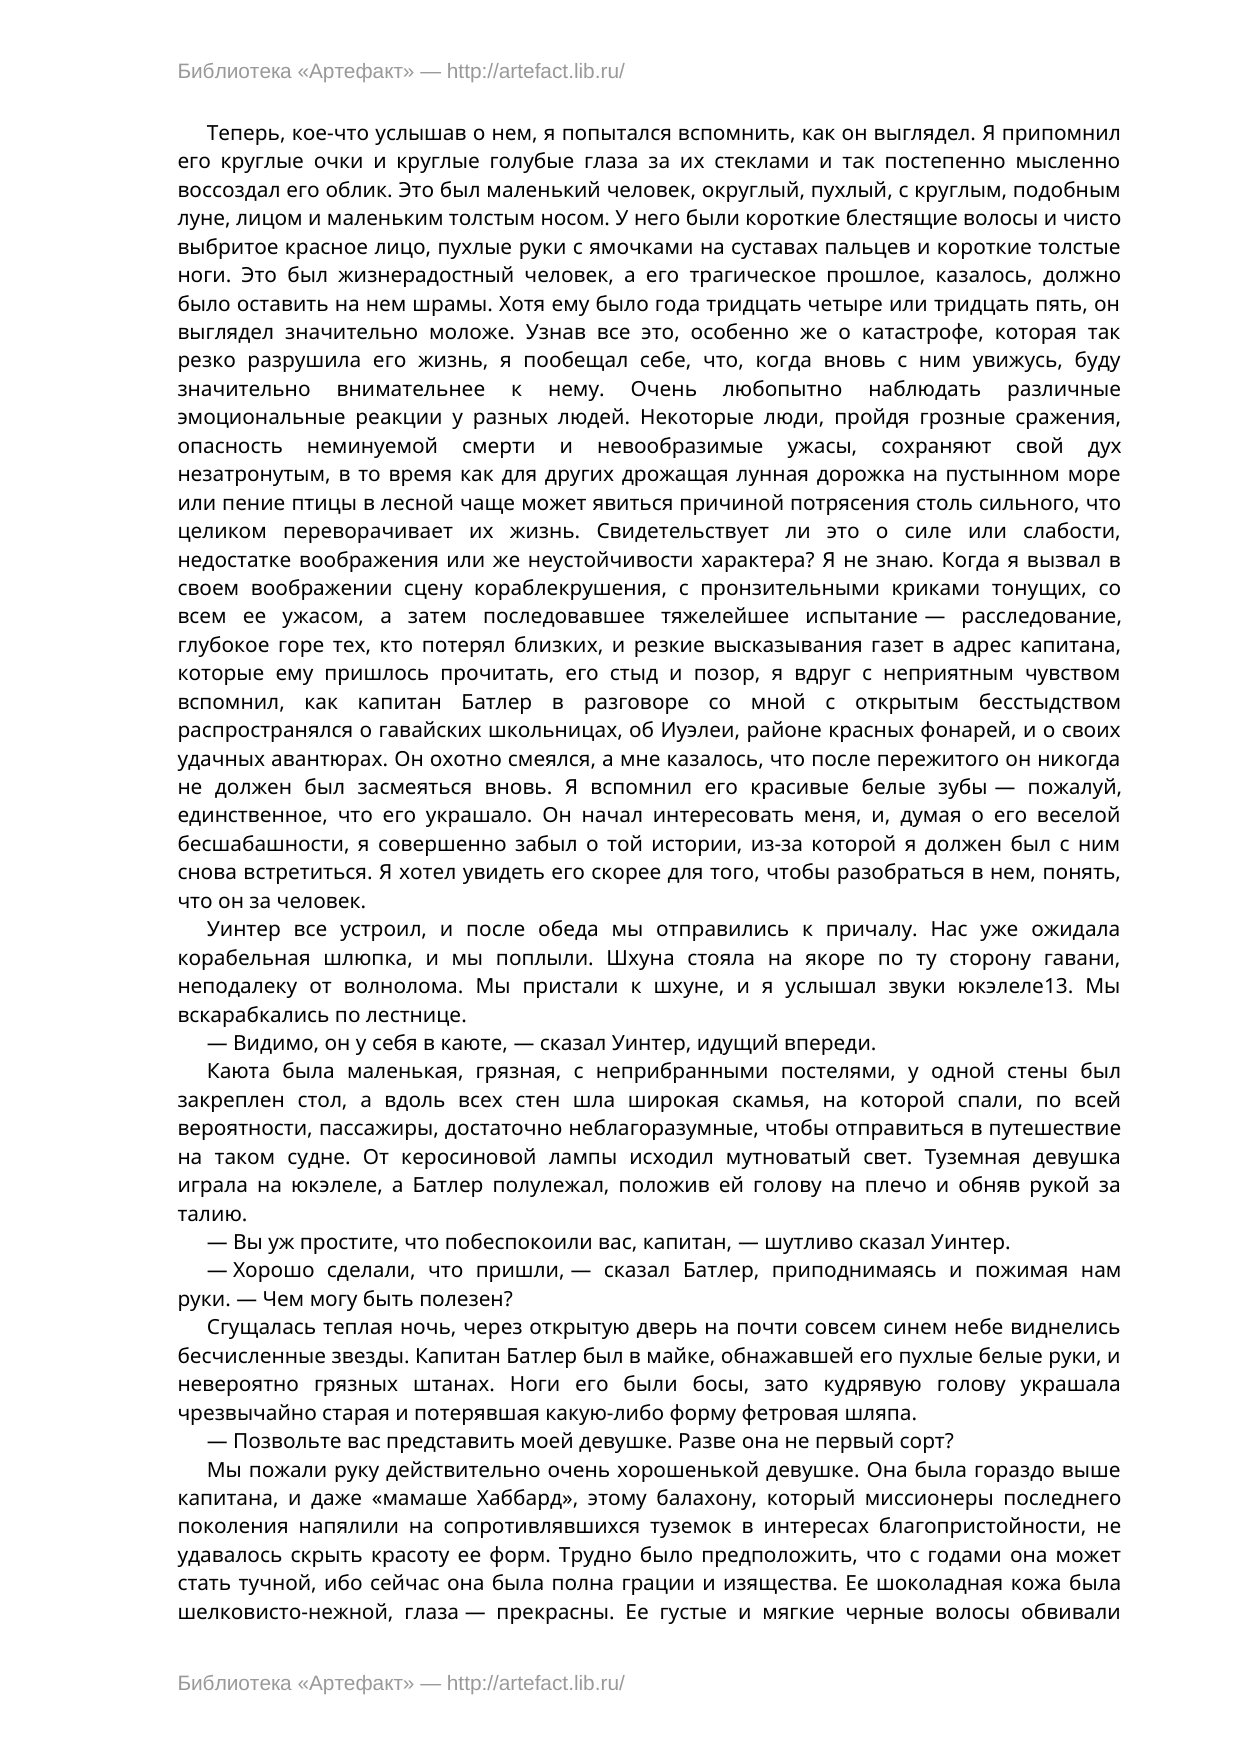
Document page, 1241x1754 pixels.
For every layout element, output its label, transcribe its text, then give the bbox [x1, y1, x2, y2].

text Каюта была маленькая, грязная, с неприбранными постелями, у одной стены был закреплен стол, а вдоль всех стен шла широкая скамья, на которой спали, по всей вероятности, пассажиры, достаточно неблагоразумные, чтобы отправиться в путешествие на таком судне. От керосиновой лампы исходил мутноватый свет. Туземная девушка играла на юкэлеле, а Батлер полулежал, положив ей голову на плечо и обняв рукой за талию. [177, 1057, 1122, 1227]
text — Позвольте вас представить моей девушке. Разве она не первый сорт? [177, 1426, 1122, 1455]
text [177, 1455, 1122, 1625]
text Сгущалась теплая ночь, через открытую дверь на почти совсем синем небе виднелись бесчисленные звезды. Капитан Батлер был в майке, обнажавшей его пухлые белые руки, и невероятно грязных штанах. Ноги его были босы, зато кудрявую голову украшала чрезвычайно старая и потерявшая какую-либо форму фетровая шляпа. [177, 1312, 1122, 1426]
text Теперь, кое-что услышав о нем, я попытался вспомнить, как он выглядел. Я припомнил его круглые очки и круглые голубые глаза за их стеклами и так постепенно мысленно воссоздал его облик. Это был маленький человек, округлый, пухлый, с круглым, подобным луне, лицом и маленьким толстым носом. У него были короткие блестящие волосы и чисто выбритое красное лицо, пухлые руки с ямочками на суставах пальцев и короткие толстые ноги. Это был жизнерадостный человек, а его трагическое прошлое, казалось, должно было оставить на нем шрамы. Хотя ему было года тридцать четыре или тридцать пять, он выглядел значительно моложе. Узнав все это, особенно же о катастрофе, которая так резко разрушила его жизнь, я пообещал себе, что, когда вновь с ним увижусь, буду значительно внимательнее к нему. Очень любопытно наблюдать различные эмоциональные реакции у разных людей. Некоторые люди, пройдя грозные сражения, опасность неминуемой смерти и невообразимые ужасы, сохраняют свой дух незатронутым, в то время как для других дрожащая лунная дорожка на пустынном море или пение птицы в лесной чаще может явиться причиной потрясения столь сильного, что целиком переворачивает их жизнь. Свидетельствует ли это о силе или слабости, недостатке воображения или же неустойчивости характера? Я не знаю. Когда я вызвал в своем воображении сцену кораблекрушения, с пронзительными криками тонущих, со всем ее ужасом, а затем последовавшее тяжелейшее испытание — расследование, глубокое горе тех, кто потерял близких, и резкие высказывания газет в адрес капитана, которые ему пришлось прочитать, его стыд и позор, я вдруг с неприятным чувством вспомнил, как капитан Батлер в разговоре со мной с открытым бесстыдством распространялся о гавайских школьницах, об Иуэлеи, районе красных фонарей, и о своих удачных авантюрах. Он охотно смеялся, а мне казалось, что после пережитого он никогда не должен был засмеяться вновь. Я вспомнил его красивые белые зубы — пожалуй, единственное, что его украшало. Он начал интересовать меня, и, думая о его веселой бесшабашности, я совершенно забыл о той истории, из-за которой я должен был с ним снова встретиться. Я хотел увидеть его скорее для того, чтобы разобраться в нем, понять, что он за человек. [177, 118, 1122, 914]
text — Вы уж простите, что побеспокоили вас, капитан, — шутливо сказал Уинтер. [177, 1227, 1122, 1256]
text Уинтер все устроил, и после обеда мы отправились к причалу. Нас уже ожидала корабельная шлюпка, и мы поплыли. Шхуна стояла на якоре по ту сторону гавани, неподалеку от волнолома. Мы пристали к шхуне, и я услышал звуки юкэлеле13. Мы вскарабкались по лестнице. [177, 914, 1122, 1028]
text — Хорошо сделали, что пришли, — сказал Батлер, приподнимаясь и пожимая нам руки. — Чем могу быть полезен? [177, 1256, 1122, 1312]
text — Видимо, он у себя в каюте, — сказал Уинтер, идущий впереди. [177, 1028, 1122, 1057]
